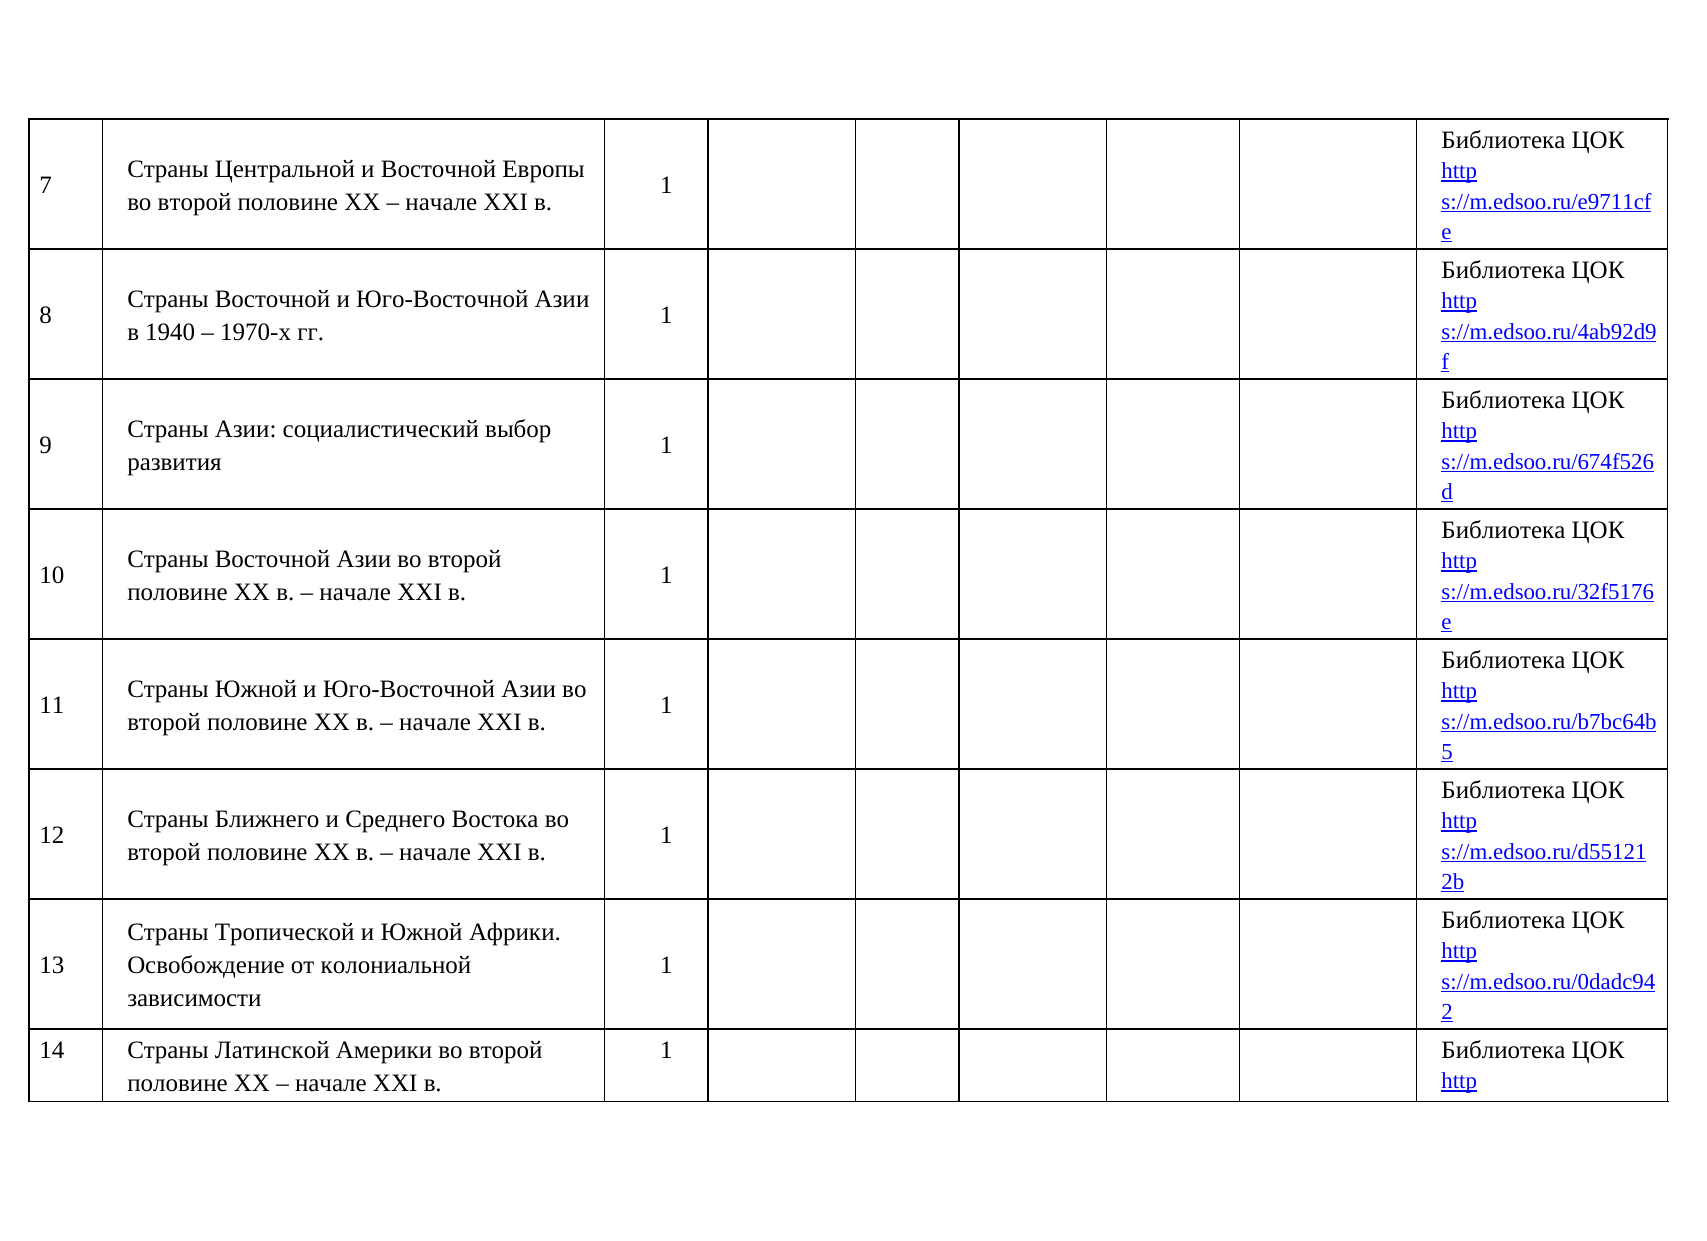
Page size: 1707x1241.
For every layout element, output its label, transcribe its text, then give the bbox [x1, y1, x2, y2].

table_cell 1 [605, 120, 707, 248]
table_cell [960, 250, 1106, 378]
table_cell [1240, 640, 1416, 768]
table_cell [960, 120, 1106, 248]
table_cell Страны Азии: социалистический выбор развития [103, 380, 604, 508]
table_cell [103, 1030, 604, 1101]
table_cell Страны Южной и Юго-Восточной Азии во второй половине ХХ в. – начале ХХI в. [103, 640, 604, 768]
table_cell Библиотека ЦОК https://m.edsoo.ru/32f5176e [1417, 510, 1667, 638]
table_cell [960, 380, 1106, 508]
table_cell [103, 120, 604, 248]
table_cell [709, 640, 855, 768]
table_cell 1 [605, 380, 707, 508]
table_cell 1 [605, 640, 707, 768]
table_cell 1 [605, 770, 707, 898]
table_cell Библиотека ЦОК https://m.edsoo.ru/0dadc942 [1417, 900, 1667, 1028]
table_cell [960, 1030, 1106, 1101]
table_cell [856, 250, 958, 378]
table_cell Страны Восточной Азии во второй половине ХХ в. – начале ХХI в. [103, 510, 604, 638]
table_cell [960, 640, 1106, 768]
table_cell 1 [605, 1030, 707, 1101]
table_cell 1 [605, 250, 707, 378]
table_cell [1240, 1030, 1416, 1101]
table_cell [1240, 120, 1416, 248]
table_cell Страны Восточной и Юго-Восточной Азии в 1940 – 1970-х гг. [103, 250, 604, 378]
table_cell [1240, 380, 1416, 508]
table_cell [1107, 250, 1239, 378]
table_cell Библиотека ЦОК https://m.edsoo.ru/d551212b [1417, 770, 1667, 898]
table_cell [1417, 1030, 1667, 1101]
table_cell [1240, 250, 1416, 378]
table_cell 13 [30, 900, 102, 1028]
table_cell 14 [30, 1030, 102, 1101]
table_cell Страны Ближнего и Среднего Востока во второй половине ХХ в. – начале ХХI в. [103, 770, 604, 898]
table_cell [856, 380, 958, 508]
table_cell [960, 770, 1106, 898]
table_cell Библиотека ЦОК https://m.edsoo.ru/e9711cfe [1417, 120, 1667, 248]
table_cell [1107, 510, 1239, 638]
table_cell 9 [30, 380, 102, 508]
table_cell [1107, 770, 1239, 898]
table_cell [856, 120, 958, 248]
table_cell [709, 900, 855, 1028]
table_cell [856, 900, 958, 1028]
table_cell Библиотека ЦОК https://m.edsoo.ru/4ab92d9f [1417, 250, 1667, 378]
table_cell [709, 770, 855, 898]
table_cell [1240, 770, 1416, 898]
table_cell 10 [30, 510, 102, 638]
table_cell [960, 510, 1106, 638]
table_cell [856, 510, 958, 638]
table_cell [1107, 640, 1239, 768]
table_cell [709, 380, 855, 508]
table_cell 12 [30, 770, 102, 898]
table_cell Библиотека ЦОК https://m.edsoo.ru/674f526d [1417, 380, 1667, 508]
table_cell 7 [30, 120, 102, 248]
table_cell Страны Тропической и Южной Африки. Освобождение от колониальной зависимости [103, 900, 604, 1028]
table_cell [709, 250, 855, 378]
table_cell 8 [30, 250, 102, 378]
table_cell 11 [30, 640, 102, 768]
table_cell 1 [605, 900, 707, 1028]
table_cell [709, 1030, 855, 1101]
table_cell [856, 1030, 958, 1101]
table_cell [856, 770, 958, 898]
table_cell [1107, 900, 1239, 1028]
table_cell [856, 640, 958, 768]
table_cell [709, 120, 855, 248]
table_cell [1240, 510, 1416, 638]
table_cell [1107, 1030, 1239, 1101]
table_cell [1240, 900, 1416, 1028]
table_cell [709, 510, 855, 638]
table_cell Библиотека ЦОК https://m.edsoo.ru/b7bc64b5 [1417, 640, 1667, 768]
table_cell 1 [605, 510, 707, 638]
table_cell [1107, 380, 1239, 508]
table_cell [1107, 120, 1239, 248]
table_cell [960, 900, 1106, 1028]
